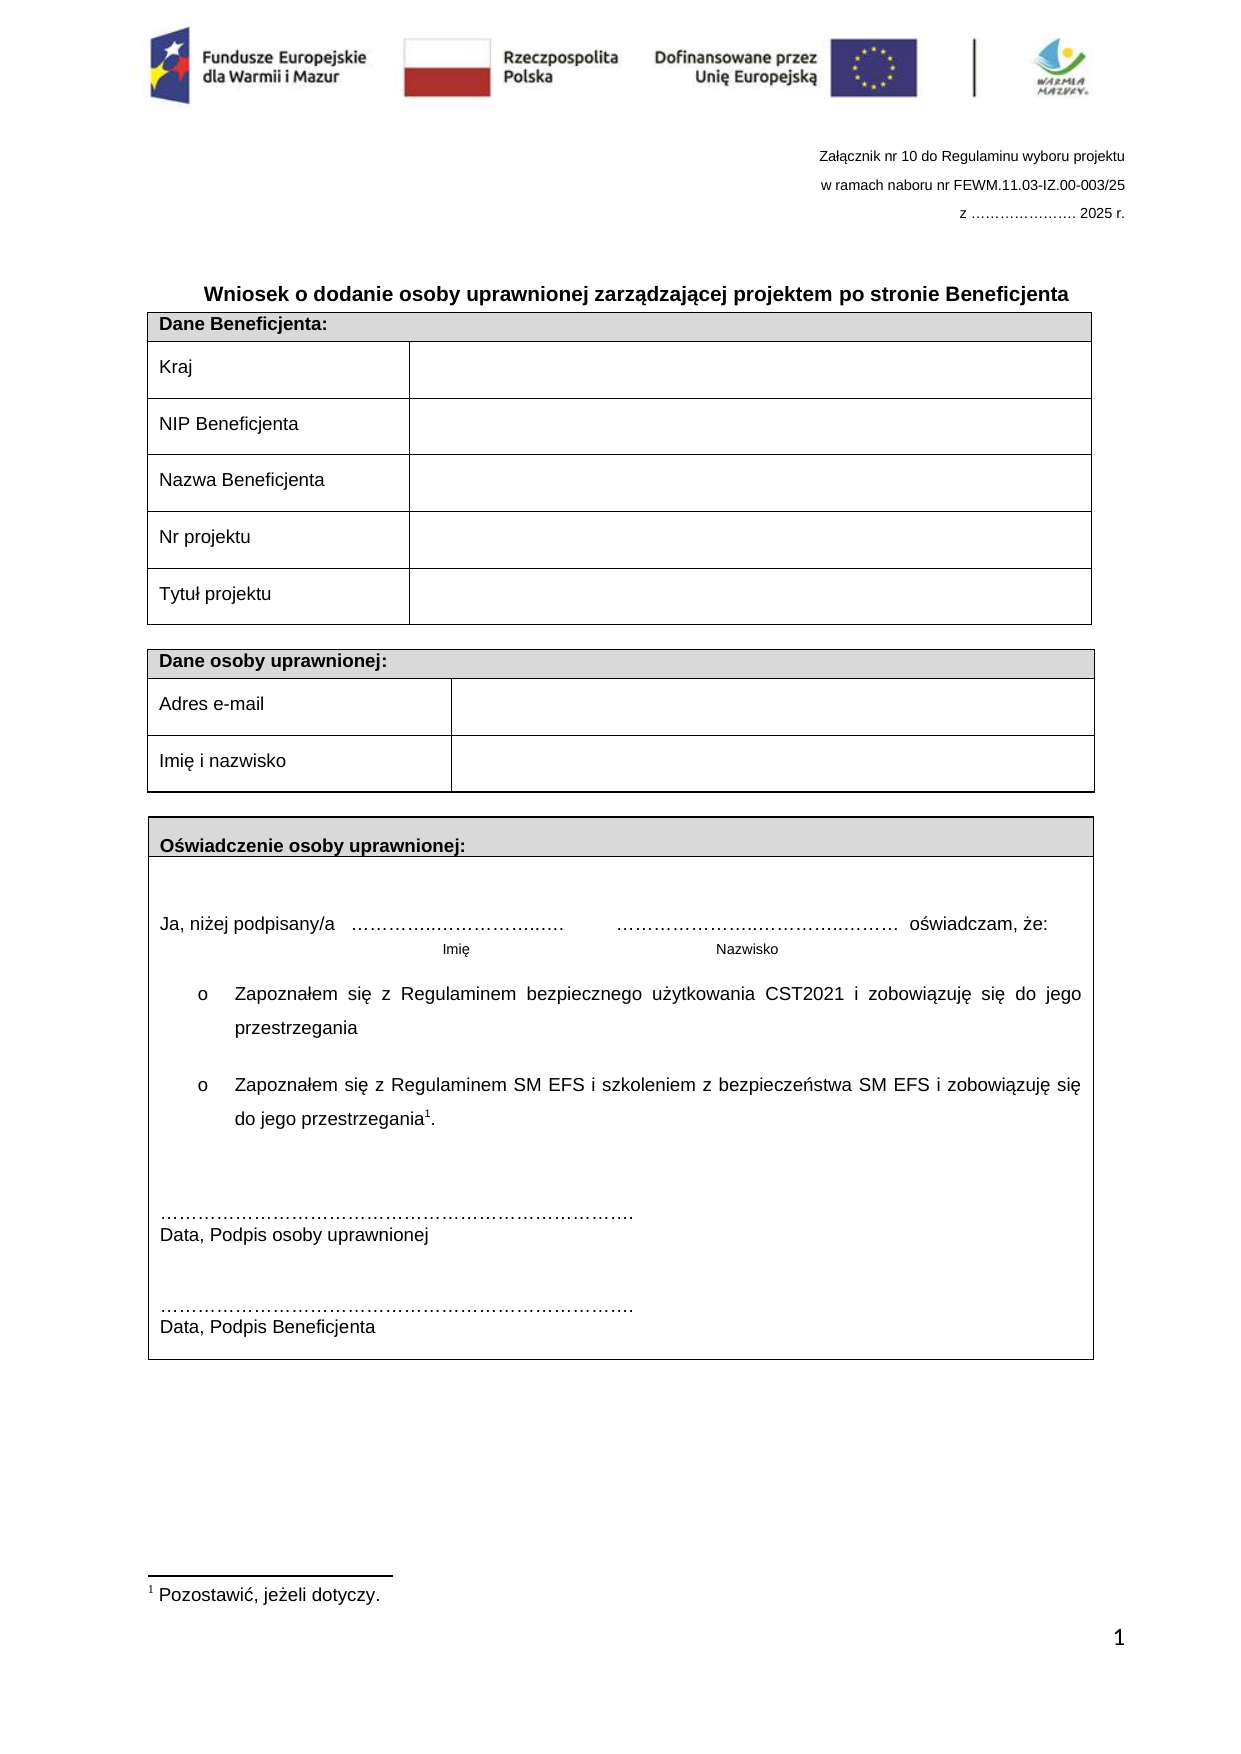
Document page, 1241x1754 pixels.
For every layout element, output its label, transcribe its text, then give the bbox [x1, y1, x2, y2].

table_cell [410, 569, 1091, 624]
picture [132, 8, 1104, 118]
table_header Oświadczenie osoby uprawnionej: [149, 818, 1093, 856]
table_cell [410, 455, 1091, 511]
table_cell [452, 736, 1094, 791]
table_header Dane Beneficjenta: [148, 313, 1091, 341]
text Załącznik nr 10 do Regulaminu wyboru projektu [148, 148, 1125, 176]
table_cell Ja, niżej podpisany/a …………..……………..…. …………………..…………..……… oświadczam, że: Imię Nazwisko Zapoznałem się z Regulaminem bezpiecznego użytkowania CST2021 i zobowiązuję się do jego przestrzegania Zapoznałem się z Regulaminem SM EFS i szkoleniem z bezpieczeństwa SM EFS i zobowiązuję się do jego przestrzegania. …………………………………………………………………. Data, Podpis osoby uprawnionej …………………………………………………………………. Data, Podpis Beneficjenta [149, 857, 1093, 1359]
text w ramach naboru nr FEWM.11.03-IZ.00-003/25 [148, 176, 1125, 205]
table_cell [410, 512, 1091, 568]
table_cell Kraj [148, 342, 409, 398]
table_header Dane osoby uprawnionej: [148, 650, 1094, 678]
table_cell [410, 342, 1091, 398]
table_cell [452, 679, 1094, 735]
table_cell NIP Beneficjenta [148, 399, 409, 454]
subtitle Wniosek o dodanie osoby uprawnionej zarządzającej projektem po stronie Beneficjenta [148, 282, 1125, 306]
table_cell [410, 399, 1091, 454]
table_cell Adres e-mail [148, 679, 451, 735]
table_cell Nr projektu [148, 512, 409, 568]
table_cell Imię i nazwisko [148, 736, 451, 791]
text z …………………. 2025 r. [148, 205, 1125, 234]
table_cell Nazwa Beneficjenta [148, 455, 409, 511]
table_cell Tytuł projektu [148, 569, 409, 624]
